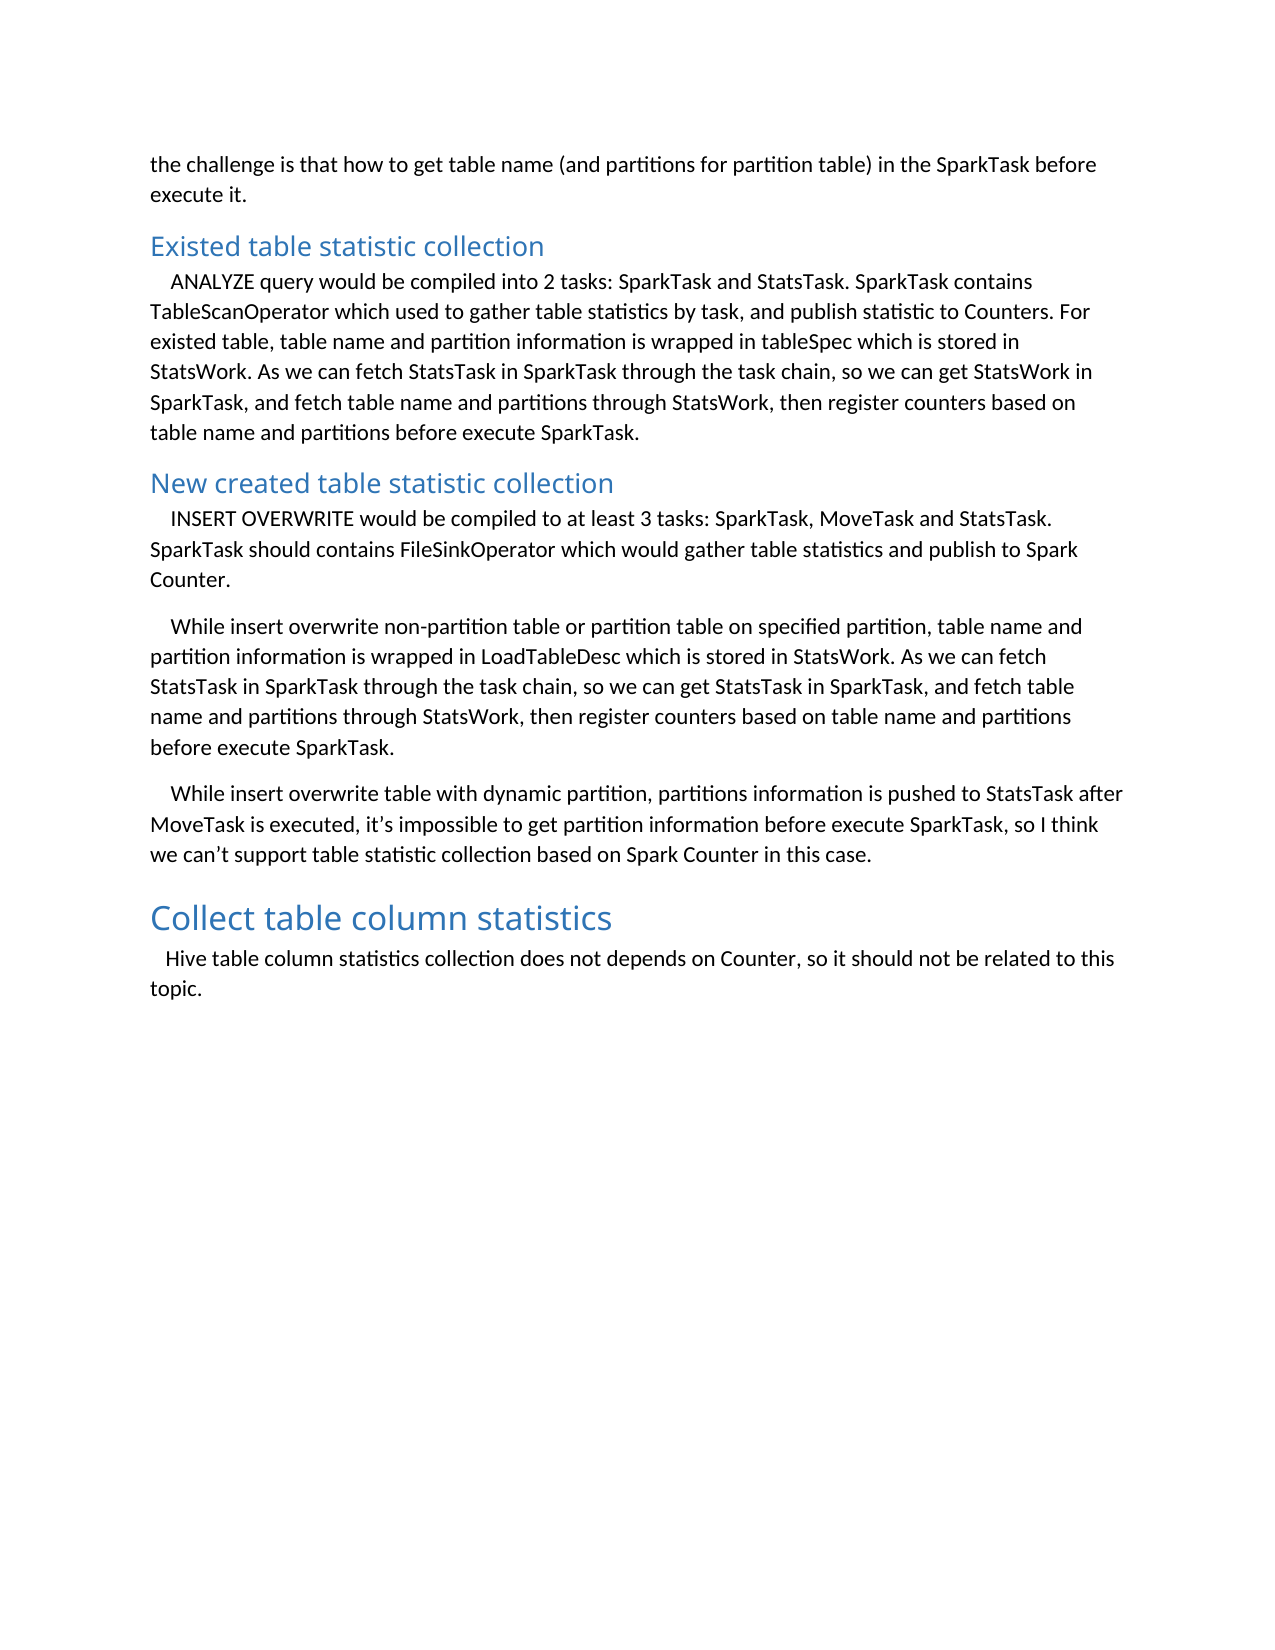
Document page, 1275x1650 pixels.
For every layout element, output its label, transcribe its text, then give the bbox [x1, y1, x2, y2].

text Hive table column statistics collection does not depends on Counter, so it should not be related to this topic. [150, 944, 1125, 1002]
subtitle Collect table column statistics [150, 895, 1125, 941]
text While insert overwrite table with dynamic partition, partitions information is pushed to StatsTask after MoveTask is executed, it’s impossible to get partition information before execute SparkTask, so I think we can’t support table statistic collection based on Spark Counter in this case. [150, 779, 1125, 868]
subtitle Existed table statistic collection [150, 227, 1125, 264]
text While insert overwrite non-partition table or partition table on specified partition, table name and partition information is wrapped in LoadTableDesc which is stored in StatsWork. As we can fetch StatsTask in SparkTask through the task chain, so we can get StatsTask in SparkTask, and fetch table name and partitions through StatsWork, then register counters based on table name and partitions before execute SparkTask. [150, 612, 1125, 761]
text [150, 150, 1125, 208]
text INSERT OVERWRITE would be compiled to at least 3 tasks: SparkTask, MoveTask and StatsTask. SparkTask should contains FileSinkOperator which would gather table statistics and publish to Spark Counter. [150, 504, 1125, 593]
text ANALYZE query would be compiled into 2 tasks: SparkTask and StatsTask. SparkTask contains TableScanOperator which used to gather table statistics by task, and publish statistic to Counters. For existed table, table name and partition information is wrapped in tableSpec which is stored in StatsWork. As we can fetch StatsTask in SparkTask through the task chain, so we can get StatsWork in SparkTask, and fetch table name and partitions through StatsWork, then register counters based on table name and partitions before execute SparkTask. [150, 267, 1125, 446]
subtitle New created table statistic collection [150, 465, 1125, 502]
